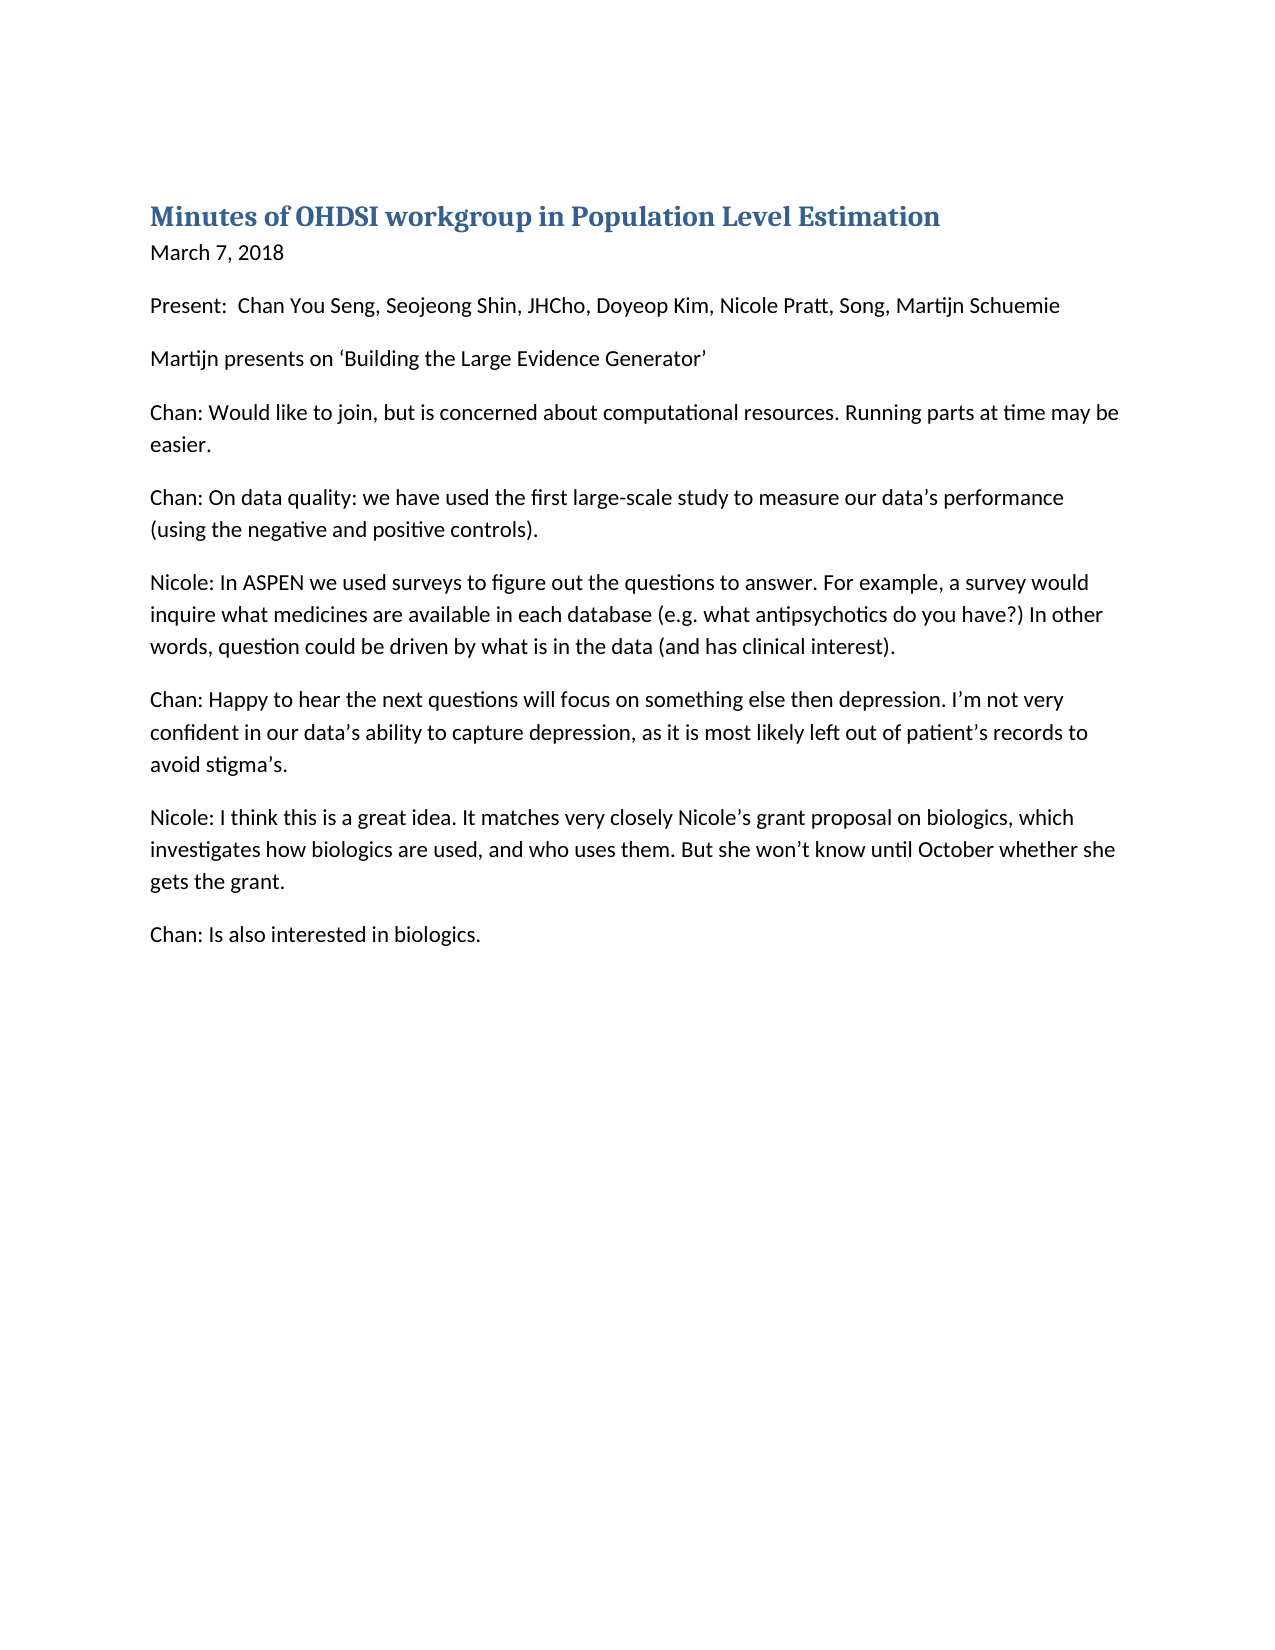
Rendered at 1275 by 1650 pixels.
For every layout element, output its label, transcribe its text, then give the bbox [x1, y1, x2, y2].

text Present: Chan You Seng, Seojeong Shin, JHCho, Doyeop Kim, Nicole Pratt, Song, Martijn Schuemie [150, 292, 1125, 319]
text Nicole: In ASPEN we used surveys to figure out the questions to answer. For example, a survey would inquire what medicines are available in each database (e.g. what antipsychotics do you have?) In other words, question could be driven by what is in the data (and has clinical interest). [150, 568, 1125, 660]
text Martijn presents on ‘Building the Large Evidence Generator’ [150, 344, 1125, 373]
subtitle Minutes of OHDSI workgroup in Population Level Estimation [150, 200, 1125, 233]
text Chan: Would like to join, but is concerned about computational resources. Running parts at time may be easier. [150, 398, 1125, 458]
text Chan: Happy to hear the next questions will focus on something else then depression. I’m not very confident in our data’s ability to capture depression, as it is most likely left out of patient’s records to avoid stigma’s. [150, 685, 1125, 778]
text March 7, 2018 [150, 238, 1125, 267]
text Chan: On data quality: we have used the first large-scale study to measure our data’s performance (using the negative and positive controls). [150, 483, 1125, 543]
text Nicole: I think this is a great idea. It matches very closely Nicole’s grant proposal on biologics, which investigates how biologics are used, and who uses them. But she won’t know until October whether she gets the grant. [150, 803, 1125, 895]
text Chan: Is also interested in biologics. [150, 920, 1125, 948]
